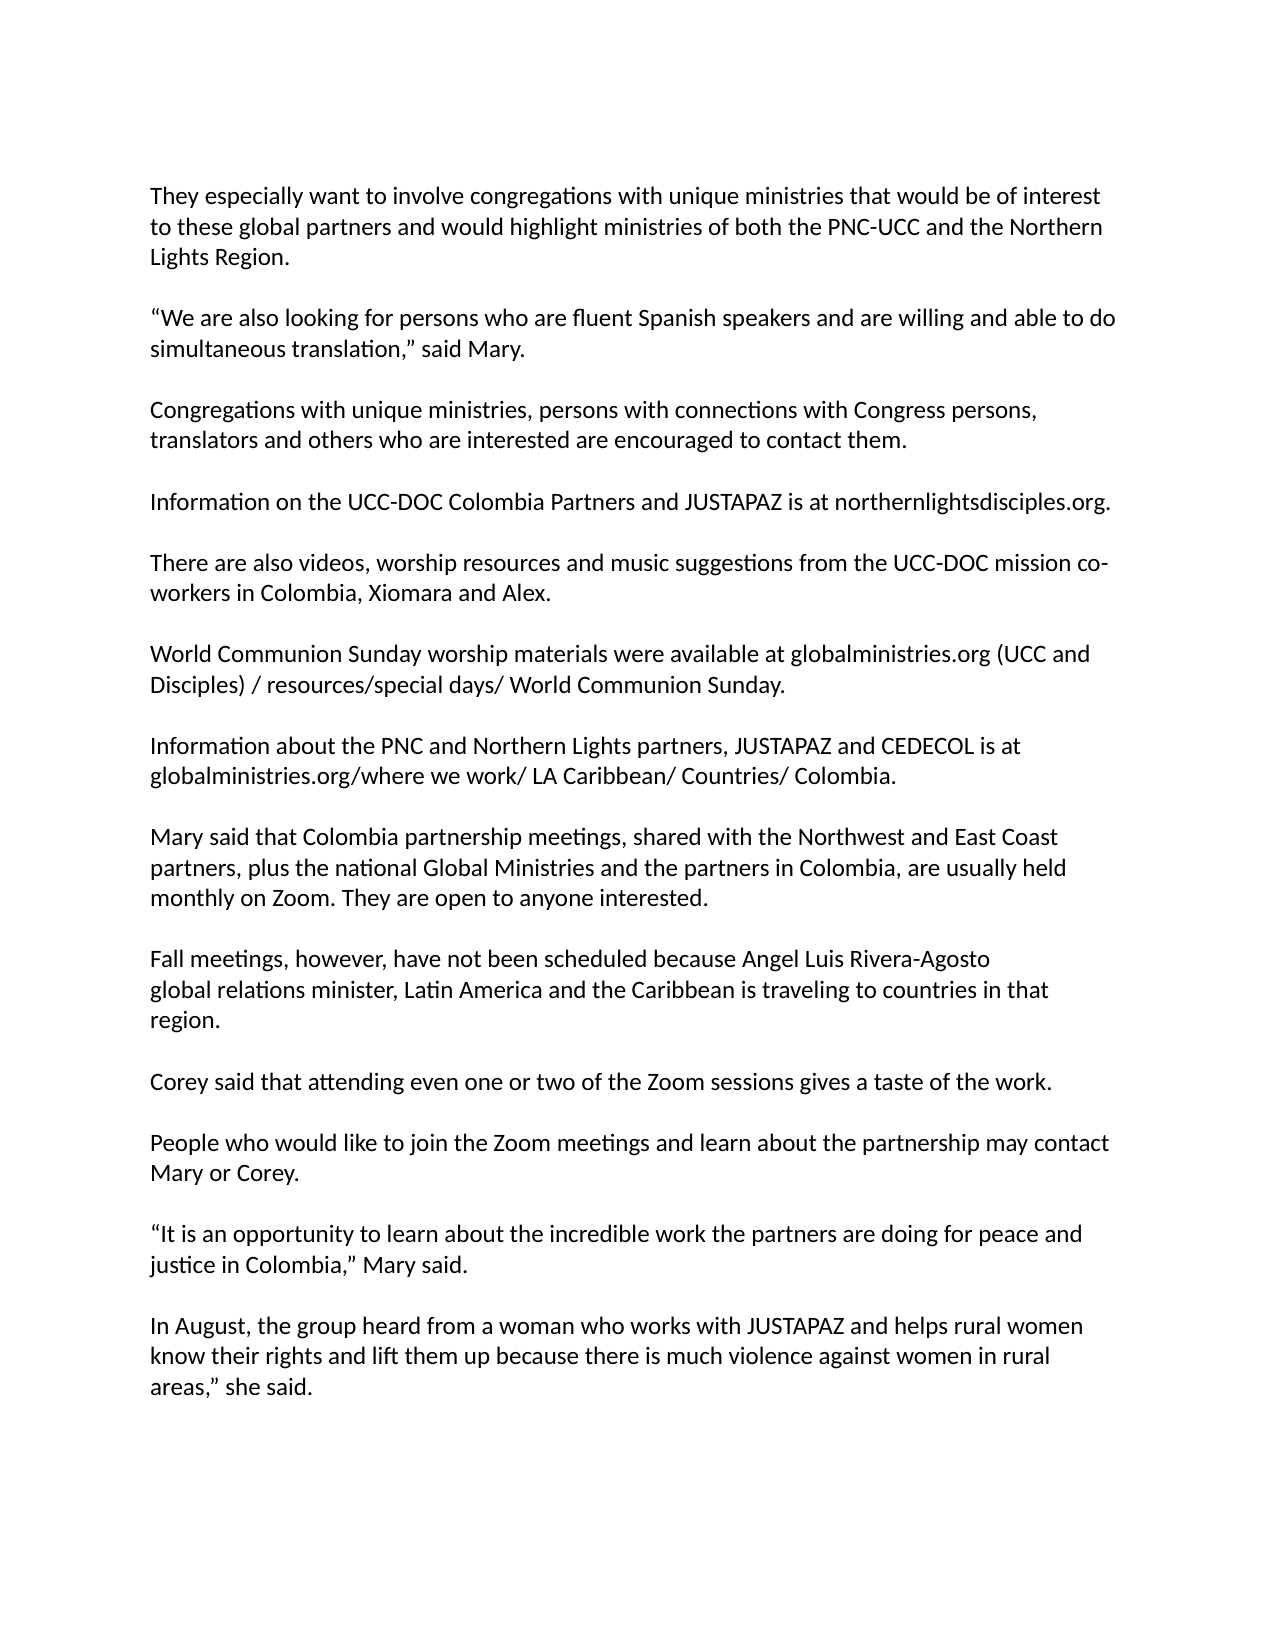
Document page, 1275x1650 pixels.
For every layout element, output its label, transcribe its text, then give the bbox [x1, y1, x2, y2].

text “It is an opportunity to learn about the incredible work the partners are doing for peace and justice in Colombia,” Mary said. [150, 1218, 1125, 1279]
text Information on the UCC-DOC Colombia Partners and JUSTAPAZ is at northernlightsdisciples.org. [150, 486, 1125, 516]
text In August, the group heard from a woman who works with JUSTAPAZ and helps rural women know their rights and lift them up because there is much violence against women in rural areas,” she said. [150, 1310, 1125, 1401]
text People who would like to join the Zoom meetings and learn about the partnership may contact Mary or Corey. [150, 1127, 1125, 1188]
text Information about the PNC and Northern Lights partners, JUSTAPAZ and CEDECOL is at globalministries.org/where we work/ LA Caribbean/ Countries/ Colombia. [150, 730, 1125, 791]
text Mary said that Colombia partnership meetings, shared with the Northwest and East Coast partners, plus the national Global Ministries and the partners in Colombia, are usually held monthly on Zoom. They are open to anyone interested. [150, 821, 1125, 913]
text Corey said that attending even one or two of the Zoom sessions gives a taste of the work. [150, 1066, 1125, 1096]
text Congregations with unique ministries, persons with connections with Congress persons, translators and others who are interested are encouraged to contact them. [150, 394, 1125, 455]
text “We are also looking for persons who are fluent Spanish speakers and are willing and able to do simultaneous translation,” said Mary. [150, 303, 1125, 364]
text World Communion Sunday worship materials were available at globalministries.org (UCC and Disciples) / resources/special days/ World Communion Sunday. [150, 638, 1125, 699]
text Fall meetings, however, have not been scheduled because Angel Luis Rivera-Agosto global relations minister, Latin America and the Caribbean is traveling to countries in that region. [150, 943, 1125, 1035]
text They especially want to involve congregations with unique ministries that would be of interest to these global partners and would highlight ministries of both the PNC-UCC and the Northern Lights Region. [150, 181, 1125, 272]
text There are also videos, worship resources and music suggestions from the UCC-DOC mission co-workers in Colombia, Xiomara and Alex. [150, 547, 1125, 608]
